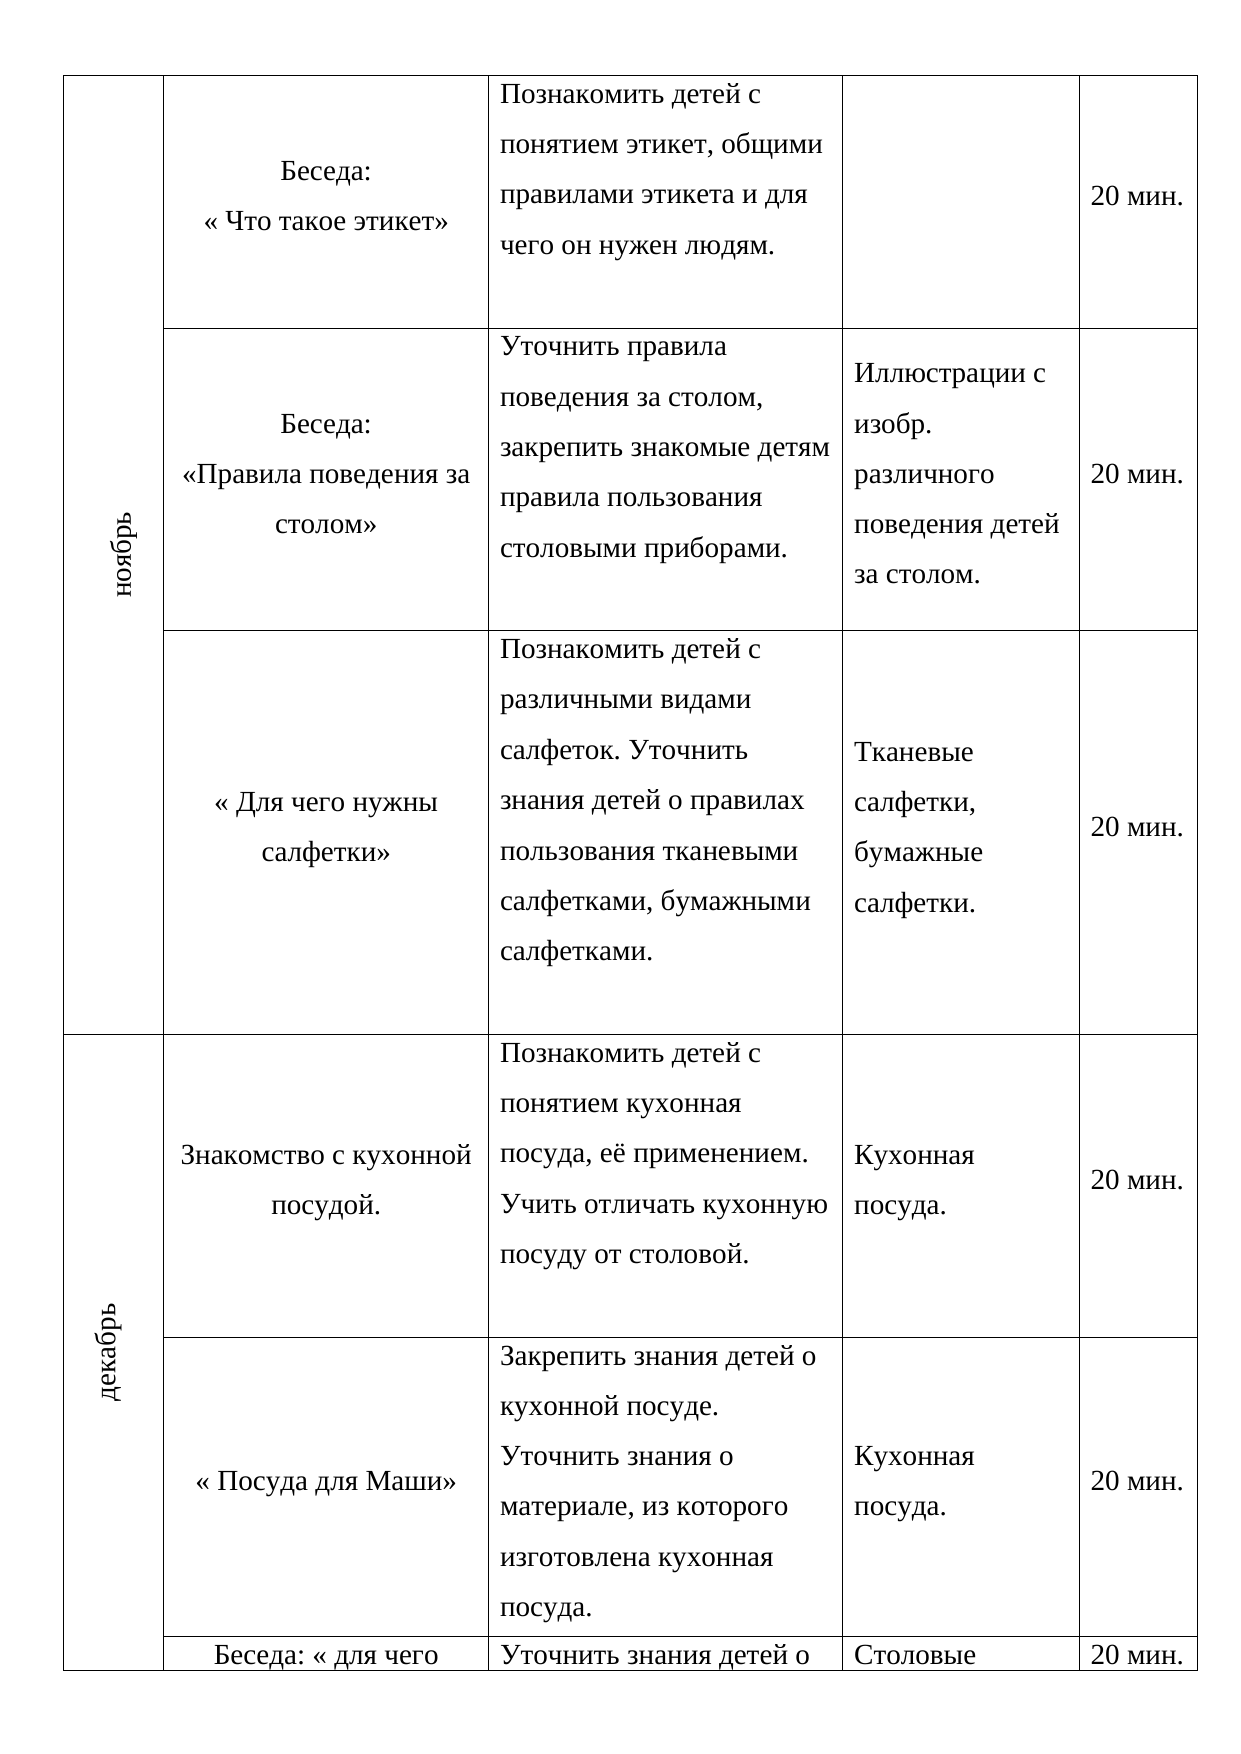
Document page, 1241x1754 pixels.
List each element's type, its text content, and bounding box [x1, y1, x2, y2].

table_cell 20 мин. [1080, 1035, 1197, 1337]
table_cell Кухонная посуда. [843, 1338, 1079, 1636]
table_cell Познакомить детей с различными видами салфеток. Уточнить знания детей о правилах пользования тканевыми салфетками, бумажными салфетками. [489, 631, 842, 1034]
table_cell Столовые приборы. [843, 1637, 1079, 1670]
table_cell Кухонная посуда. [843, 1035, 1079, 1337]
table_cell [164, 1637, 488, 1670]
table_cell Познакомить детей с понятием этикет, общими правилами этикета и для чего он нужен людям. [489, 76, 842, 327]
table_cell Уточнить правила поведения за столом, закрепить знакомые детям правила пользования столовыми приборами. [489, 329, 842, 630]
table_cell Иллюстрации с изобр. различного поведения детей за столом. [843, 329, 1079, 630]
table_cell 20 мин. [1080, 631, 1197, 1034]
table_cell « Для чего нужны салфетки» [164, 631, 488, 1034]
table_cell декабрь [64, 1035, 163, 1670]
table_cell 20 мин. [1080, 329, 1197, 630]
table_cell 20 мин. [1080, 1637, 1197, 1670]
table_cell ноябрь [64, 76, 163, 1034]
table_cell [489, 1637, 842, 1670]
table_cell Беседа: «Правила поведения за столом» [164, 329, 488, 630]
table_cell « Посуда для Маши» [164, 1338, 488, 1636]
table_cell Знакомство с кухонной посудой. [164, 1035, 488, 1337]
table_cell 20 мин. [1080, 76, 1197, 327]
table_cell 20 мин. [1080, 1338, 1197, 1636]
table_cell Беседа: « Что такое этикет» [164, 76, 488, 327]
table_cell Познакомить детей с понятием кухонная посуда, её применением. Учить отличать кухонную посуду от столовой. [489, 1035, 842, 1337]
table_cell Закрепить знания детей о кухонной посуде. Уточнить знания о материале, из которого изготовлена кухонная посуда. [489, 1338, 842, 1636]
table_cell [843, 76, 1079, 327]
table_cell Тканевые салфетки, бумажные салфетки. [843, 631, 1079, 1034]
